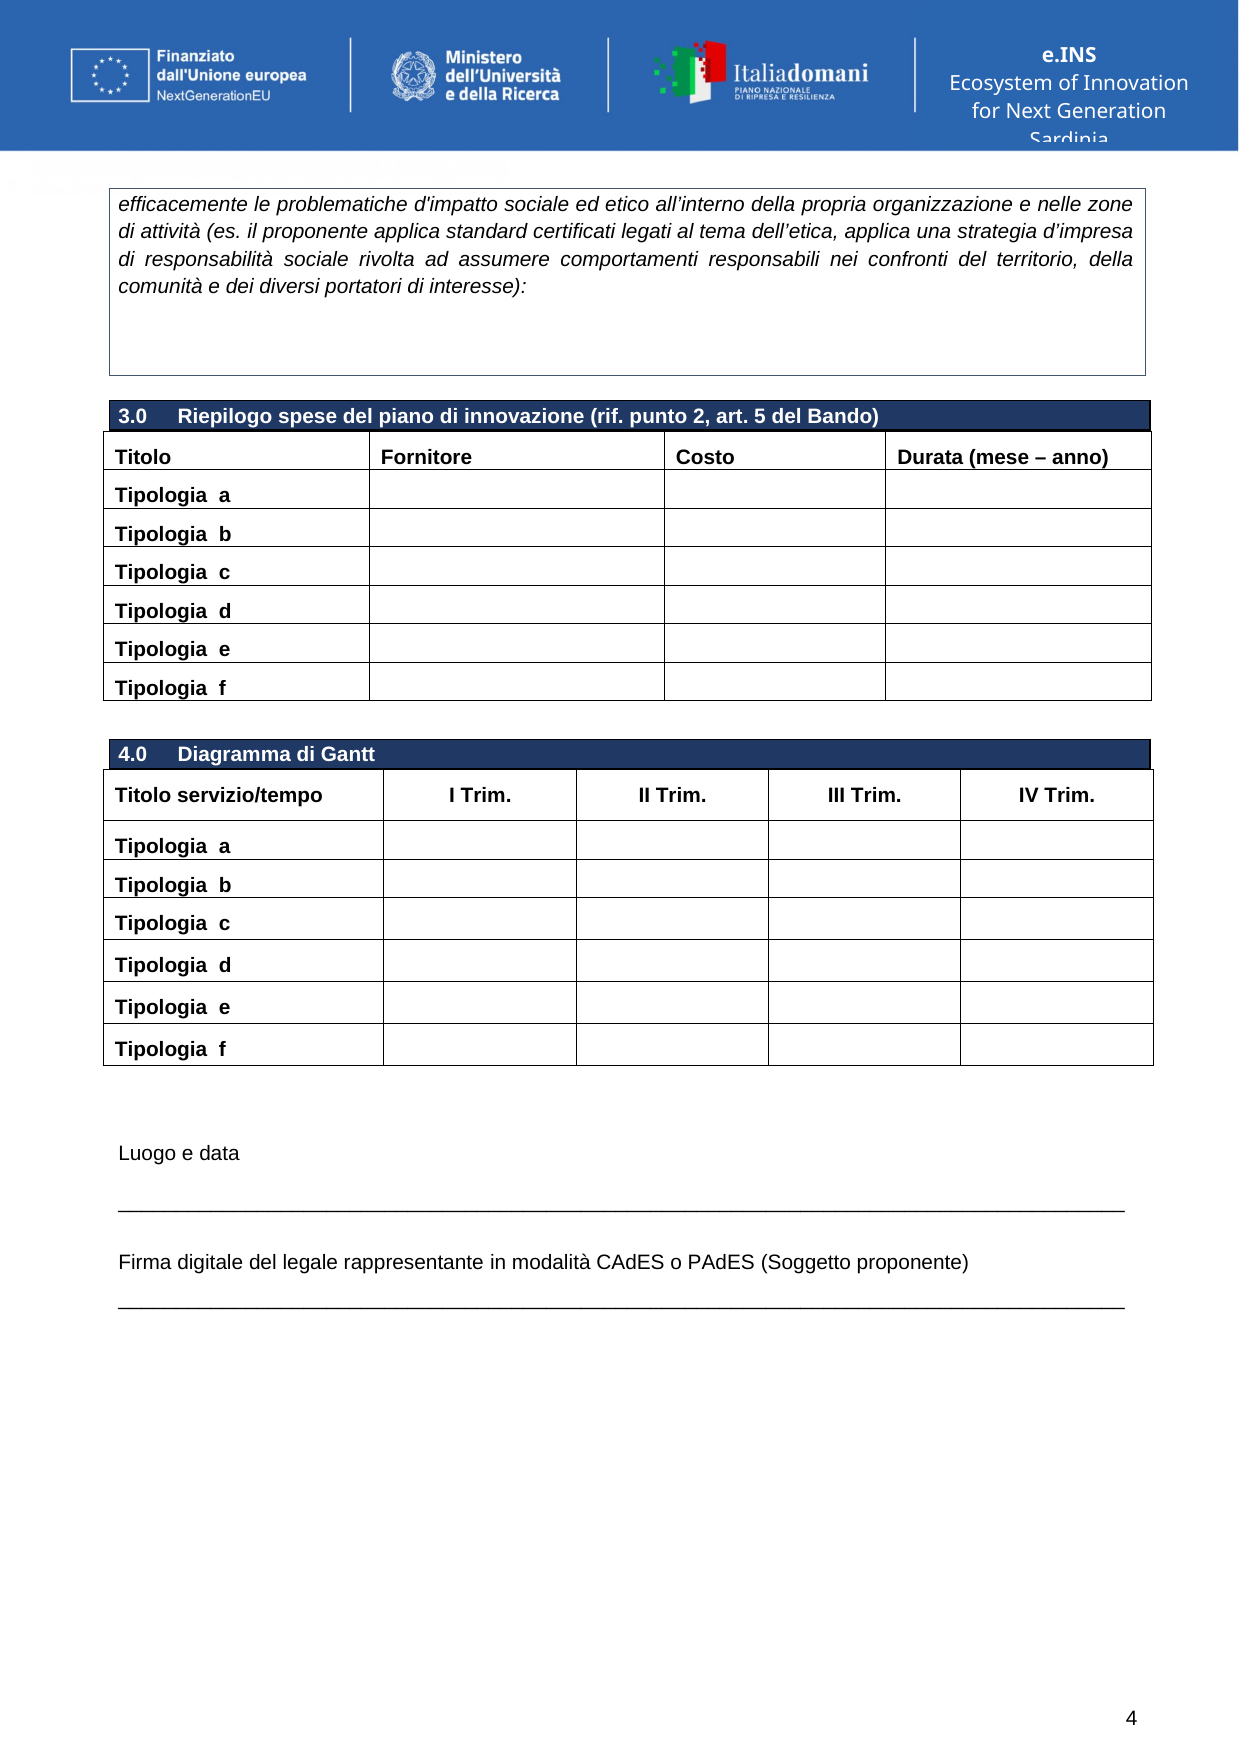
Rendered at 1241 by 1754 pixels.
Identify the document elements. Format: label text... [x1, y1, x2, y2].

table_cell [384, 940, 576, 981]
table_cell [961, 821, 1153, 859]
table_header Costo [665, 432, 885, 469]
table_cell [577, 821, 768, 859]
table_cell Tipologia a [104, 470, 369, 508]
table_cell Tipologia d [104, 586, 369, 623]
list Diagramma di Gantt [110, 740, 1149, 768]
table_cell [665, 509, 885, 546]
table_cell Tipologia a [104, 821, 383, 859]
table_cell [665, 470, 885, 508]
picture [0, 0, 1240, 195]
table_header Durata (mese – anno) [886, 432, 1151, 469]
text _______________________________________________________________________________________ [118, 1189, 1137, 1213]
table_header Titolo servizio/tempo [104, 770, 383, 820]
table_cell [577, 1024, 768, 1065]
table_cell [886, 470, 1151, 508]
table_cell [769, 982, 960, 1023]
table_cell [370, 470, 664, 508]
table_header III Trim. [769, 770, 960, 820]
table_cell Tipologia b [104, 509, 369, 546]
table_cell [769, 860, 960, 897]
table_cell [769, 898, 960, 939]
table_cell [665, 586, 885, 623]
table_cell Tipologia c [104, 898, 383, 939]
table_cell [961, 860, 1153, 897]
table_cell Tipologia e [104, 982, 383, 1023]
table_header Fornitore [370, 432, 664, 469]
table_cell Tipologia c [104, 547, 369, 585]
table_cell [769, 821, 960, 859]
table_cell [370, 509, 664, 546]
table_cell [961, 1024, 1153, 1065]
table_cell Tipologia b [104, 860, 383, 897]
table_cell Tipologia f [104, 663, 369, 700]
table_cell [886, 509, 1151, 546]
table_cell [370, 547, 664, 585]
table_cell [577, 982, 768, 1023]
table_cell [769, 940, 960, 981]
table_cell [665, 663, 885, 700]
table_cell [370, 586, 664, 623]
table_header IV Trim. [961, 770, 1153, 820]
table_cell [665, 624, 885, 662]
table_cell Tipologia e [104, 624, 369, 662]
text Luogo e data [118, 1141, 1137, 1165]
table_cell Tipologia f [104, 1024, 383, 1065]
table_header II Trim. [577, 770, 768, 820]
table_cell [961, 898, 1153, 939]
table_cell [961, 982, 1153, 1023]
list Riepilogo spese del piano di innovazione (rif. punto 2, art. 5 del Bando) [110, 401, 1149, 429]
table_cell [886, 586, 1151, 623]
table_cell [961, 940, 1153, 981]
table_cell [384, 982, 576, 1023]
table_header I Trim. [384, 770, 576, 820]
table_cell [384, 898, 576, 939]
table_cell [577, 860, 768, 897]
table_cell [577, 940, 768, 981]
table_cell [886, 547, 1151, 585]
table_cell [384, 860, 576, 897]
table_cell [886, 663, 1151, 700]
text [110, 189, 1145, 298]
table_cell Tipologia d [104, 940, 383, 981]
table_cell [384, 821, 576, 859]
table_cell [665, 547, 885, 585]
table_cell [384, 1024, 576, 1065]
table_cell [769, 1024, 960, 1065]
table_cell [886, 624, 1151, 662]
text Firma digitale del legale rappresentante in modalità CAdES o PAdES (Soggetto proponente) _______________________________________________________________________________________ [118, 1250, 1137, 1310]
table_cell [370, 624, 664, 662]
table_header Titolo [104, 432, 369, 469]
table_cell [577, 898, 768, 939]
table_cell [370, 663, 664, 700]
